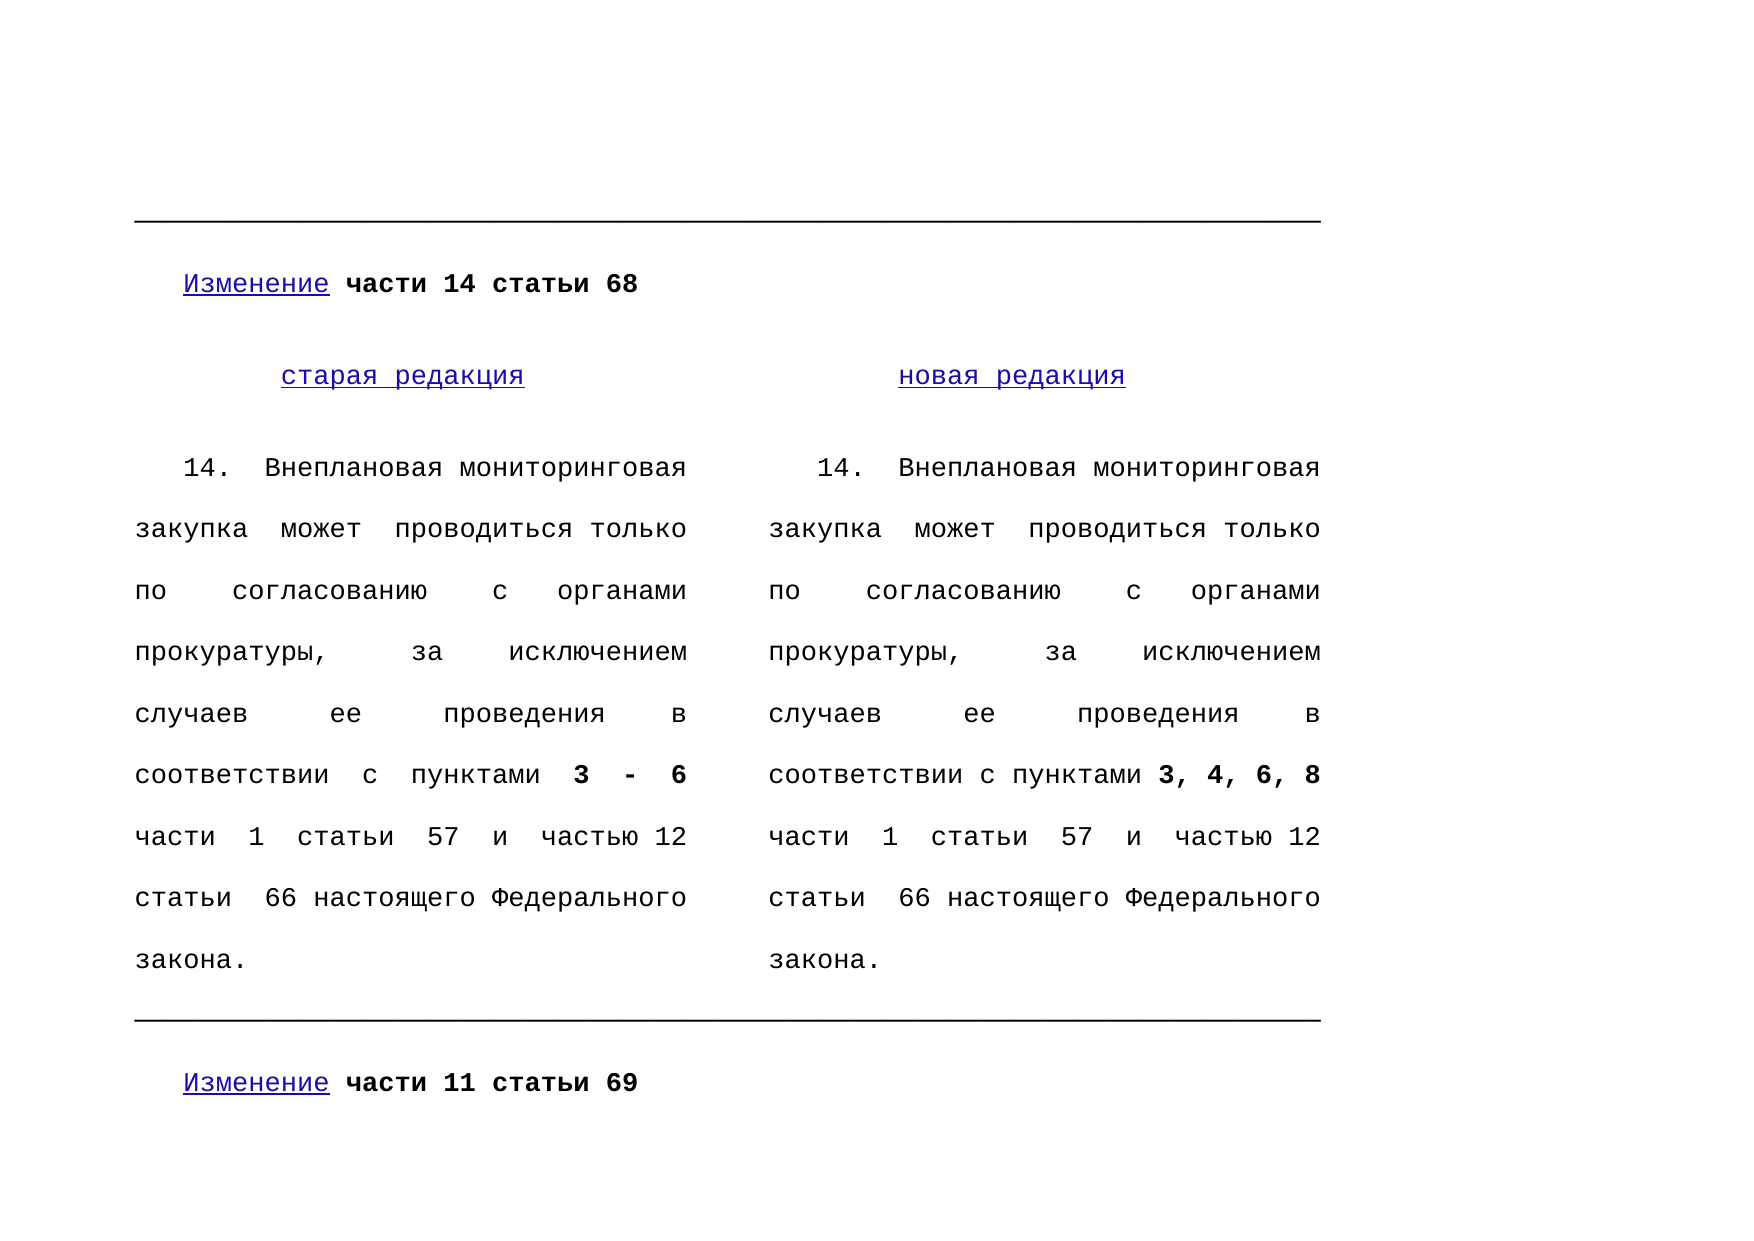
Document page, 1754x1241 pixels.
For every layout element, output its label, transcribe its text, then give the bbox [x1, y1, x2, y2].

text закона. закона. [118, 945, 1636, 976]
text по согласованию с органами по согласованию с органами [118, 577, 1636, 607]
text 14. Внеплановая мониторинговая 14. Внеплановая мониторинговая [118, 454, 1636, 484]
text случаев ее проведения в случаев ее проведения в [118, 699, 1636, 730]
text статьи 66 настоящего Федерального статьи 66 настоящего Федерального [118, 884, 1636, 915]
text Изменение части 14 статьи 68 [118, 269, 1636, 300]
text части 1 статьи 57 и частью 12 части 1 статьи 57 и частью 12 [118, 822, 1636, 853]
text Изменение части 11 статьи 69 [118, 1068, 1636, 1099]
text закупка может проводиться только закупка может проводиться только [118, 515, 1636, 546]
text ───────────────────────────────────────────────────────────────────────── [118, 208, 1636, 239]
text соответствии с пунктами 3 - 6 соответствии с пунктами 3, 4, 6, 8 [118, 761, 1636, 792]
text ───────────────────────────────────────────────────────────────────────── [118, 1007, 1636, 1038]
text старая редакция новая редакция [118, 362, 1636, 392]
text прокуратуры, за исключением прокуратуры, за исключением [118, 638, 1636, 669]
